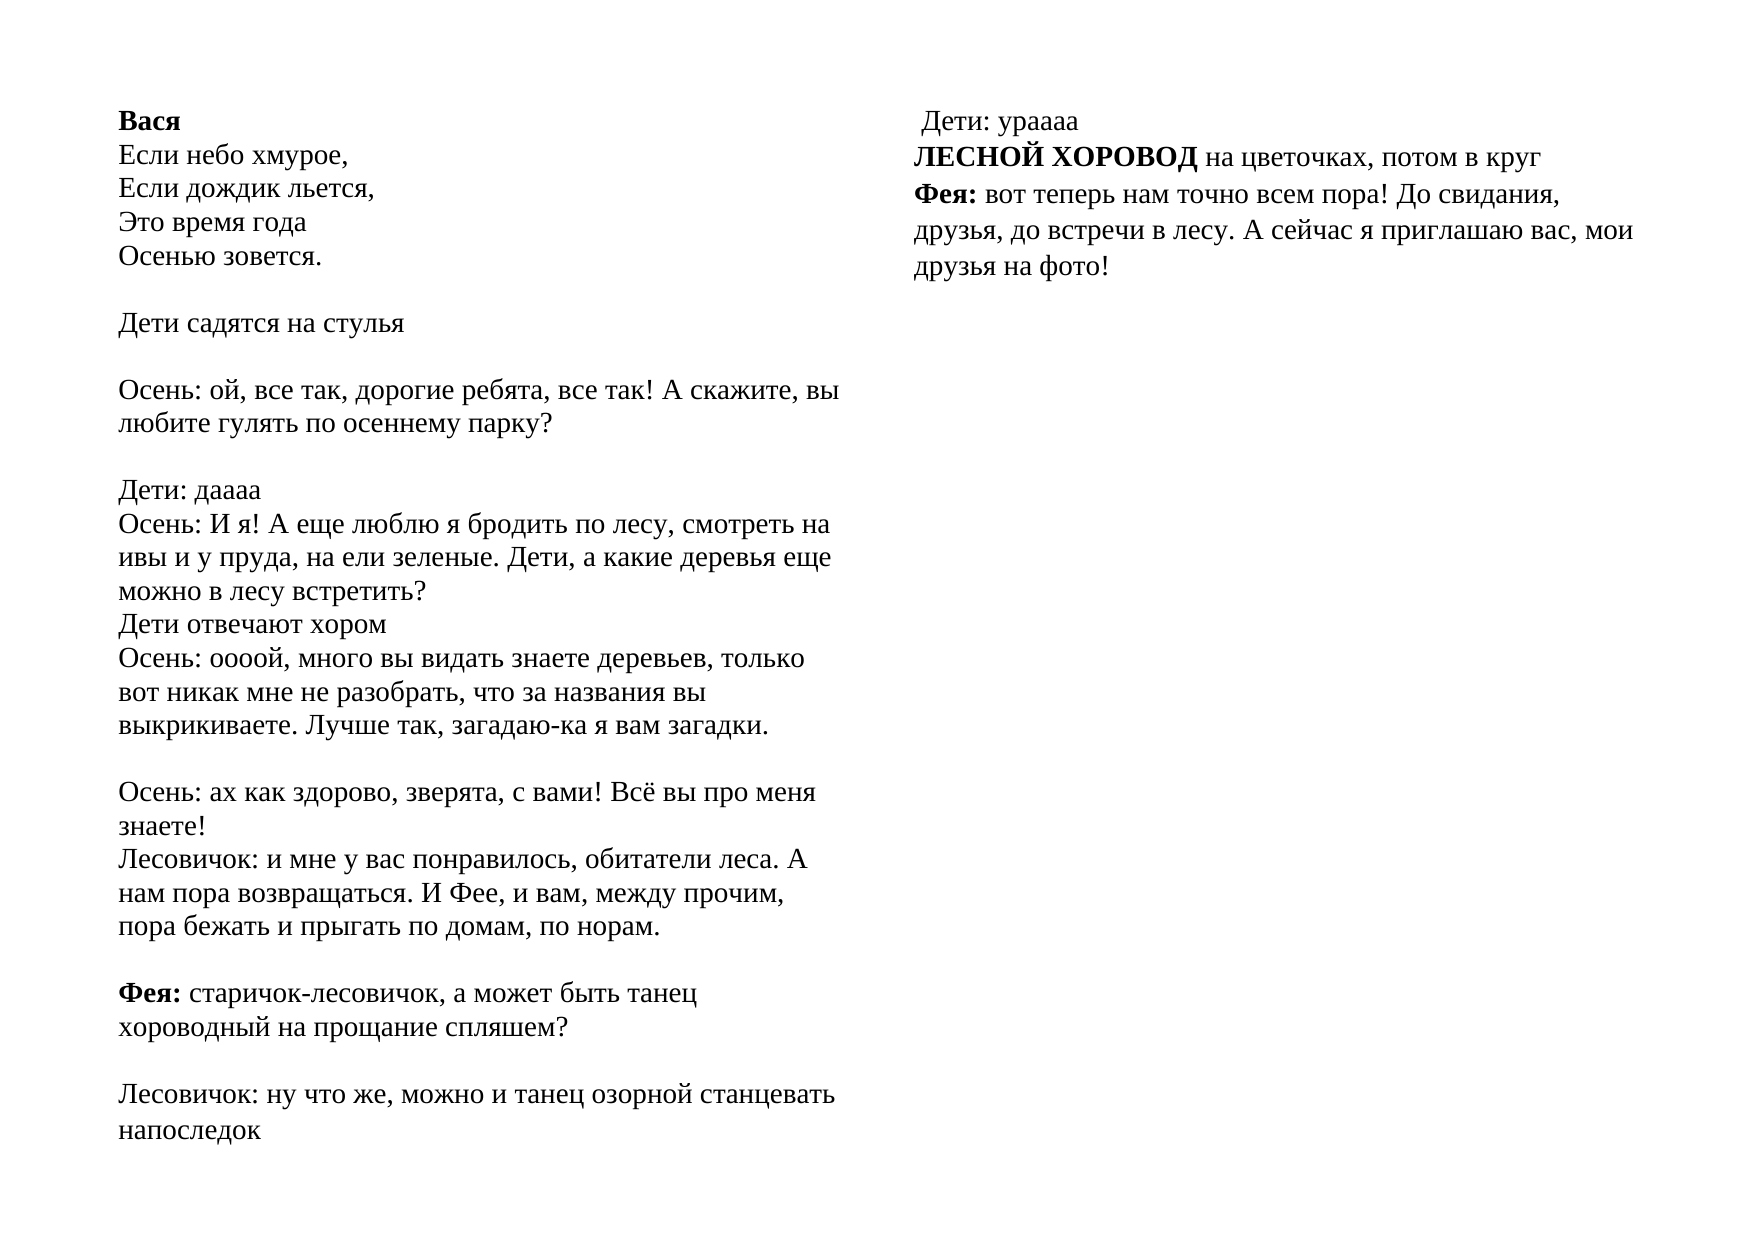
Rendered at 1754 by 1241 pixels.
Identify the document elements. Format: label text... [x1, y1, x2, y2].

text ЛЕСНОЙ ХОРОВОД на цветочках, потом в круг [914, 139, 1636, 173]
text Если дождик льется, [118, 171, 840, 204]
text Осенью зовется. [118, 238, 840, 271]
text Лесовичок: и мне у вас понравилось, обитатели леса. А нам пора возвращаться. И Фее, и вам, между прочим, пора бежать и прыгать по домам, по норам. [118, 841, 840, 942]
text Осень: ой, все так, дорогие ребята, все так! А скажите, вы любите гулять по осеннему парку? [118, 372, 840, 439]
text Дети: ураааа [914, 103, 1636, 137]
text Дети отвечают хором [118, 607, 840, 640]
text Дети: даааа [118, 472, 840, 506]
text Фея: вот теперь нам точно всем пора! До свидания, друзья, до встречи в лесу. А сейчас я приглашаю вас, мои друзья на фото! [914, 176, 1636, 282]
text Осень: ах как здорово, зверята, с вами! Всё вы про меня знаете! [118, 774, 840, 841]
text Если небо хмурое, [118, 137, 840, 171]
text Фея: старичок-лесовичок, а может быть танец хороводный на прощание спляшем? [118, 976, 840, 1043]
text Осень: И я! А еще люблю я бродить по лесу, смотреть на ивы и у пруда, на ели зеленые. Дети, а какие деревья еще можно в лесу встретить? [118, 506, 840, 607]
text Вася [118, 103, 840, 137]
text Осень: оооой, много вы видать знаете деревьев, только вот никак мне не разобрать, что за названия вы выкрикиваете. Лучше так, загадаю-ка я вам загадки. [118, 640, 840, 741]
text Дети садятся на стулья [118, 305, 840, 338]
text Это время года [118, 204, 840, 238]
text Лесовичок: ну что же, можно и танец озорной станцевать напоследок [118, 1076, 840, 1146]
